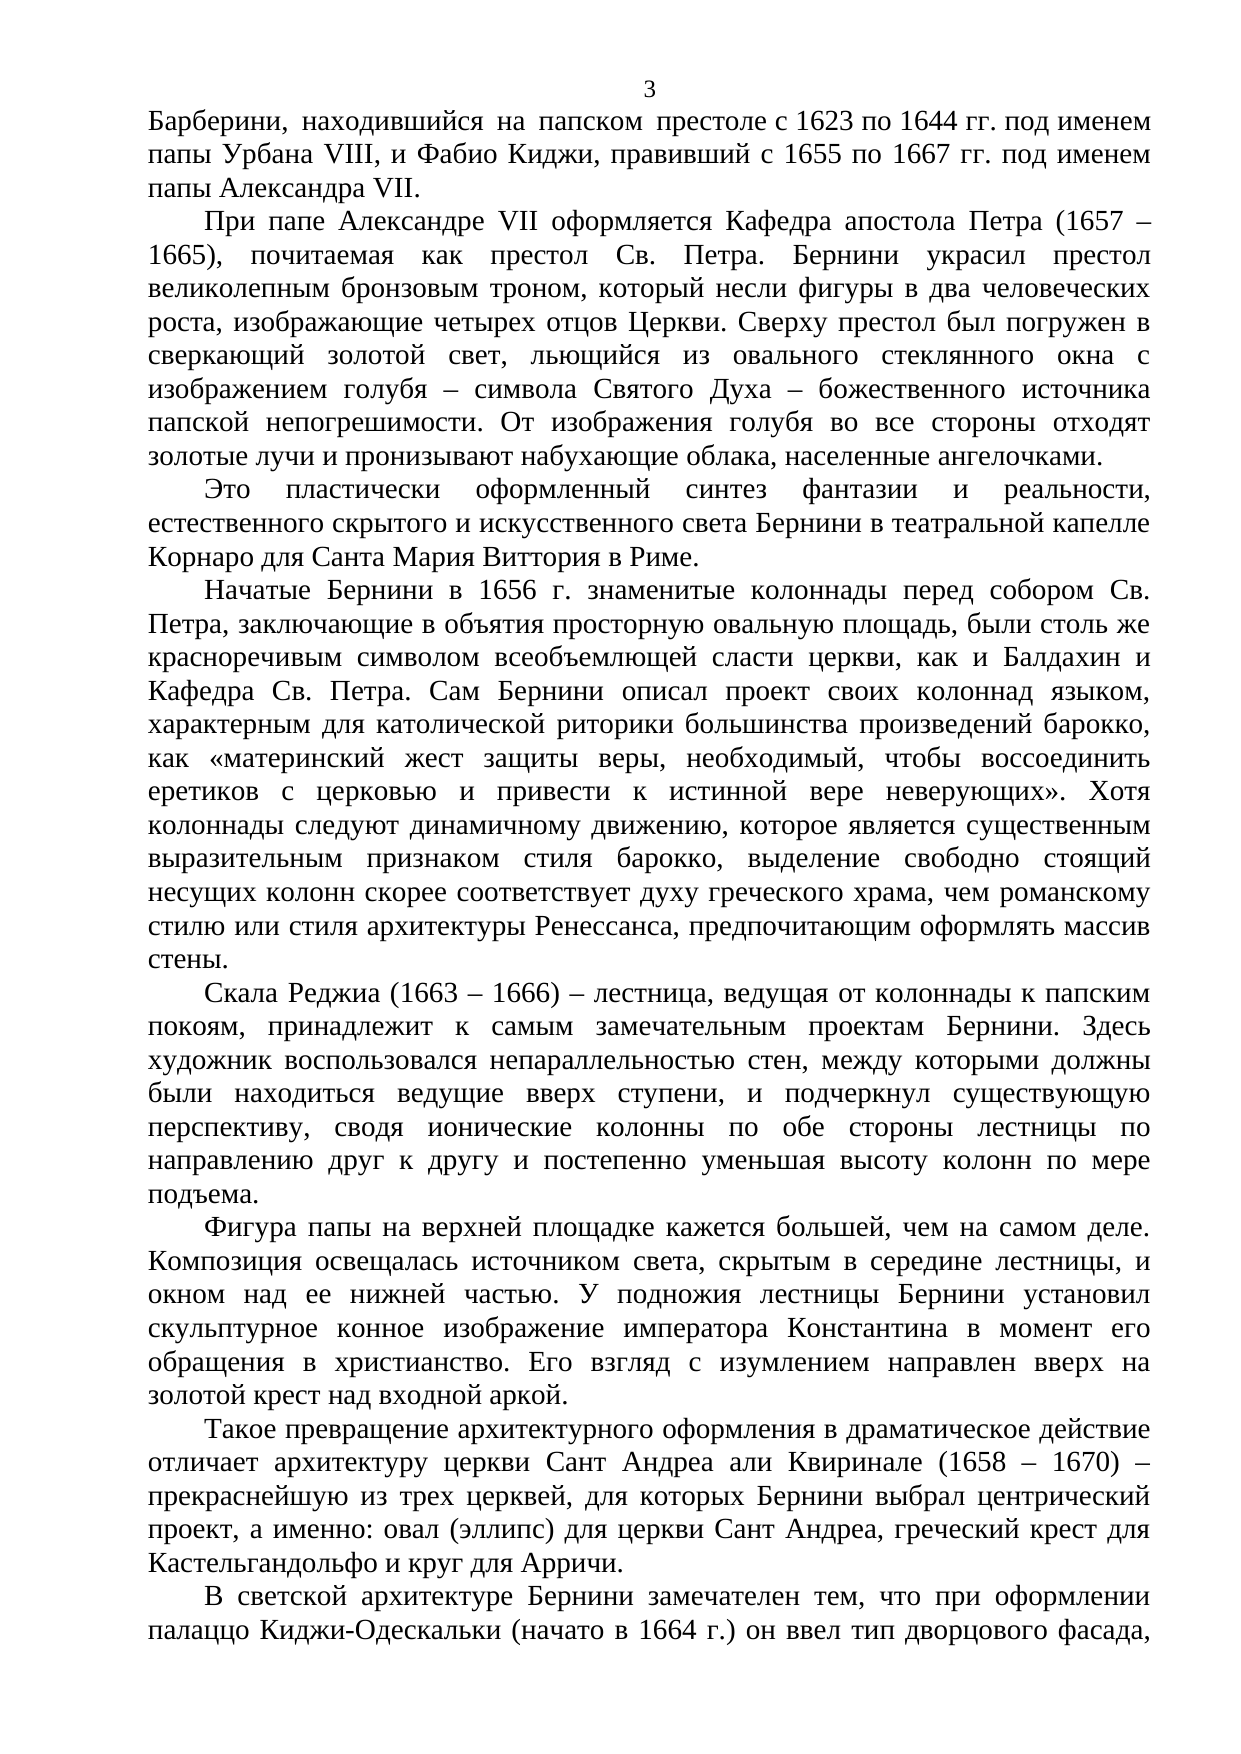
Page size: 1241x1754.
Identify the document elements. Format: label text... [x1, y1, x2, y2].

text Скала Реджиа (1663 – 1666) – лестница, ведущая от колоннады к папским покоям, принадлежит к самым замечательным проектам Бернини. Здесь художник воспользовался непараллельностью стен, между которыми должны были находиться ведущие вверх ступени, и подчеркнул существующую перспективу, сводя ионические колонны по обе стороны лестницы по направлению друг к другу и постепенно уменьшая высоту колонн по мере подъема. [148, 975, 1152, 1209]
text Такое превращение архитектурного оформления в драматическое действие отличает архитектуру церкви Сант Андреа али Квиринале (1658 – 1670) – прекраснейшую из трех церквей, для которых Бернини выбрал центрический проект, а именно: овал (эллипс) для церкви Сант Андреа, греческий крест для Кастельгандольфо и круг для Арричи. [148, 1411, 1152, 1578]
text Это пластически оформленный синтез фантазии и реальности, естественного скрытого и искусственного света Бернини в театральной капелле Корнаро для Санта Мария Виттория в Риме. [148, 472, 1152, 572]
text При папе Александре VII оформляется Кафедра апостола Петра (1657 – 1665), почитаемая как престол Св. Петра. Бернини украсил престол великолепным бронзовым троном, который несли фигуры в два человеческих роста, изображающие четырех отцов Церкви. Сверху престол был погружен в сверкающий золотой свет, льющийся из овального стеклянного окна с изображением голубя – символа Святого Духа – божественного источника папской непогрешимости. От изображения голубя во все стороны отходят золотые лучи и пронизывают набухающие облака, населенные ангелочками. [148, 203, 1152, 472]
text Начатые Бернини в 1656 г. знаменитые колоннады перед собором Св. Петра, заключающие в объятия просторную овальную площадь, были столь же красноречивым символом всеобъемлющей сласти церкви, как и Балдахин и Кафедра Св. Петра. Сам Бернини описал проект своих колоннад языком, характерным для католической риторики большинства произведений барокко, как «материнский жест защиты веры, необходимый, чтобы воссоединить еретиков с церковью и привести к истинной вере неверующих». Хотя колоннады следуют динамичному движению, которое является существенным выразительным признаком стиля барокко, выделение свободно стоящий несущих колонн скорее соответствует духу греческого храма, чем романскому стилю или стиля архитектуры Ренессанса, предпочитающим оформлять массив стены. [148, 572, 1152, 975]
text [148, 103, 1152, 203]
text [148, 1578, 1152, 1646]
text Фигура папы на верхней площадке кажется большей, чем на самом деле. Композиция освещалась источником света, скрытым в середине лестницы, и окном над ее нижней частью. У подножия лестницы Бернини установил скульптурное конное изображение императора Константина в момент его обращения в христианство. Его взгляд с изумлением направлен вверх на золотой крест над входной аркой. [148, 1209, 1152, 1411]
